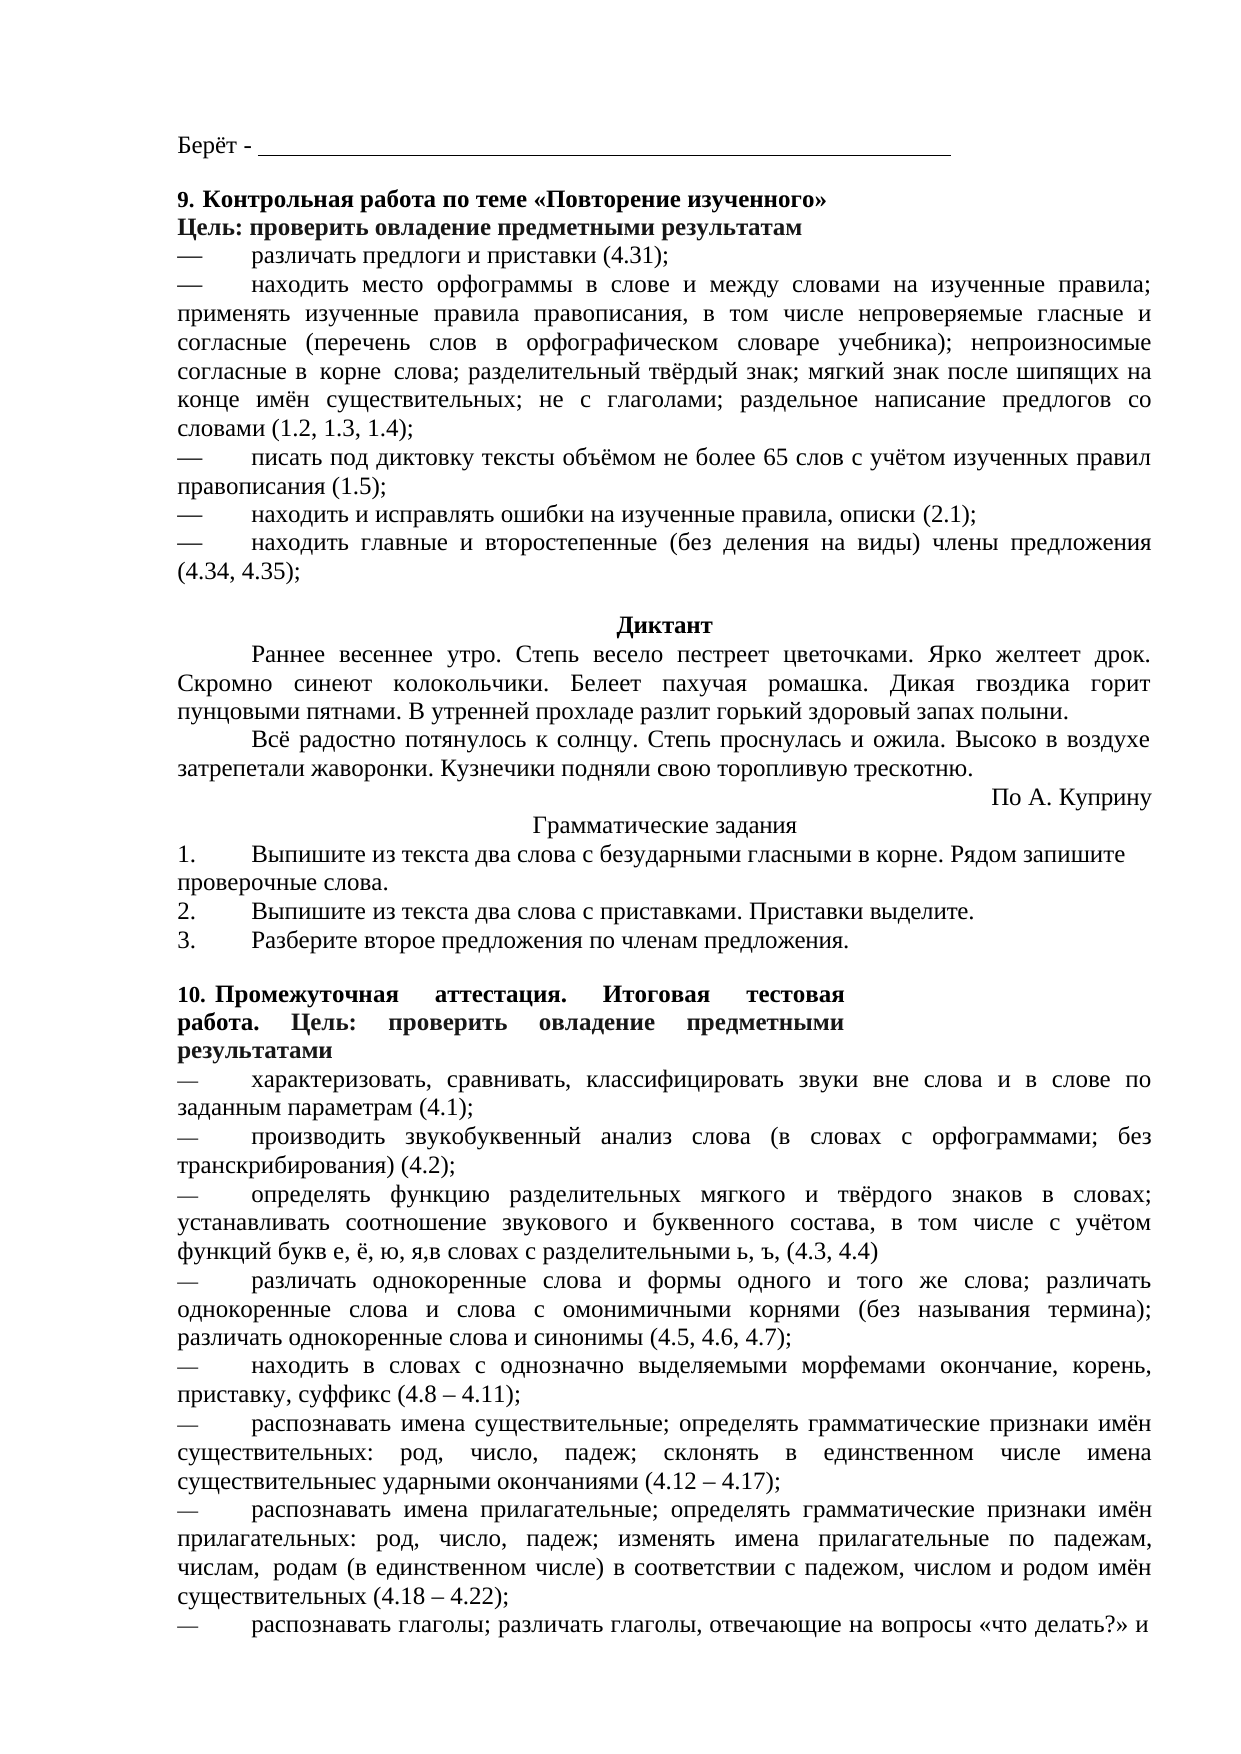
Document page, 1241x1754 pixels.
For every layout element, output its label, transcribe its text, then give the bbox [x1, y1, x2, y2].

list определять функцию разделительных мягкого и твёрдого знаков в словах; устанавливать соотношение звукового и буквенного состава, в том числе с учётом функций букв е, ё, ю, я,в словах с разделительными ь, ъ, (4.3, 4.4) [177, 1179, 1152, 1265]
list находить и исправлять ошибки на изученные правила, описки (2.1); [177, 499, 1196, 528]
list писать под диктовку тексты объёмом не более 65 слов с учётом изученных правил правописания (1.5); [177, 442, 1152, 499]
list характеризовать, сравнивать, классифицировать звуки вне слова и в слове по заданным параметрам (4.1); [177, 1064, 1152, 1121]
text Всё радостно потянулось к солнцу. Степь проснулась и ожила. Высоко в воздухе затрепетали жаворонки. Кузнечики подняли свою торопливую трескотню. [177, 725, 1151, 782]
list Выпишите из текста два слова с приставками. Приставки выделите. [177, 896, 1196, 925]
text Раннее весеннее утро. Степь весело пестреет цветочками. Ярко желтеет дрок. Скромно синеют колокольчики. Белеет пахучая ромашка. Дикая гвоздика горит пунцовыми пятнами. В утренней прохладе разлит горький здоровый запах полыни. [177, 639, 1152, 725]
list различать однокоренные слова и формы одного и того же слова; различать однокоренные слова и слова с омонимичными корнями (без называния термина); различать однокоренные слова и синонимы (4.5, 4.6, 4.7); [177, 1265, 1153, 1351]
text Берёт - [177, 130, 1196, 159]
text Грамматические задания [173, 811, 1157, 839]
text Диктант [173, 611, 1157, 639]
list находить главные и второстепенные (без деления на виды) члены предложения (4.34, 4.35); [177, 528, 1152, 584]
list распознавать глаголы; различать глаголы, отвечающие на вопросы «что делать?» и [177, 1609, 1196, 1638]
list Разберите второе предложения по членам предложения. [177, 925, 1196, 954]
list Контрольная работа по теме «Повторение изученного» Цель: проверить овладение предметными результатам [177, 185, 827, 241]
list производить звуко­буквенный анализ слова (в словах с орфограммами; без транскрибирования) (4.2); [177, 1121, 1152, 1179]
list распознавать имена прилагательные; определять грамматические признаки имён прилагательных: род, число, падеж; изменять имена прилагательные по падежам, числам, родам (в единственном числе) в соответствии с падежом, числом и родом имён существительных (4.18 – 4.22); [177, 1494, 1153, 1609]
list различать предлоги и приставки (4.31); [177, 241, 1196, 269]
list Выпишите из текста два слова с безударными гласными в корне. Рядом запишите проверочные слова. [177, 840, 1152, 896]
list Промежуточная аттестация. Итоговая тестовая работа. Цель: проверить овладение предметными результатами [177, 980, 845, 1064]
list находить место орфограммы в слове и между словами на изученные правила; применять изученные правила правописания, в том числе непроверяемые гласные и согласные (перечень слов в орфографическом словаре учебника); непроизносимые согласные в корне слова; разделительный твёрдый знак; мягкий знак после шипящих на конце имён существительных; не с глаголами; раздельное написание предлогов со словами (1.2, 1.3, 1.4); [177, 269, 1152, 442]
text По А. Куприну [947, 782, 1196, 811]
list распознавать имена существительные; определять грамматические признаки имён существительных: род, число, падеж; склонять в единственном числе имена существительныес ударными окончаниями (4.12 – 4.17); [177, 1408, 1152, 1494]
list находить в словах с однозначно выделяемыми морфемами окончание, корень, приставку, суффикс (4.8 – 4.11); [177, 1351, 1153, 1408]
